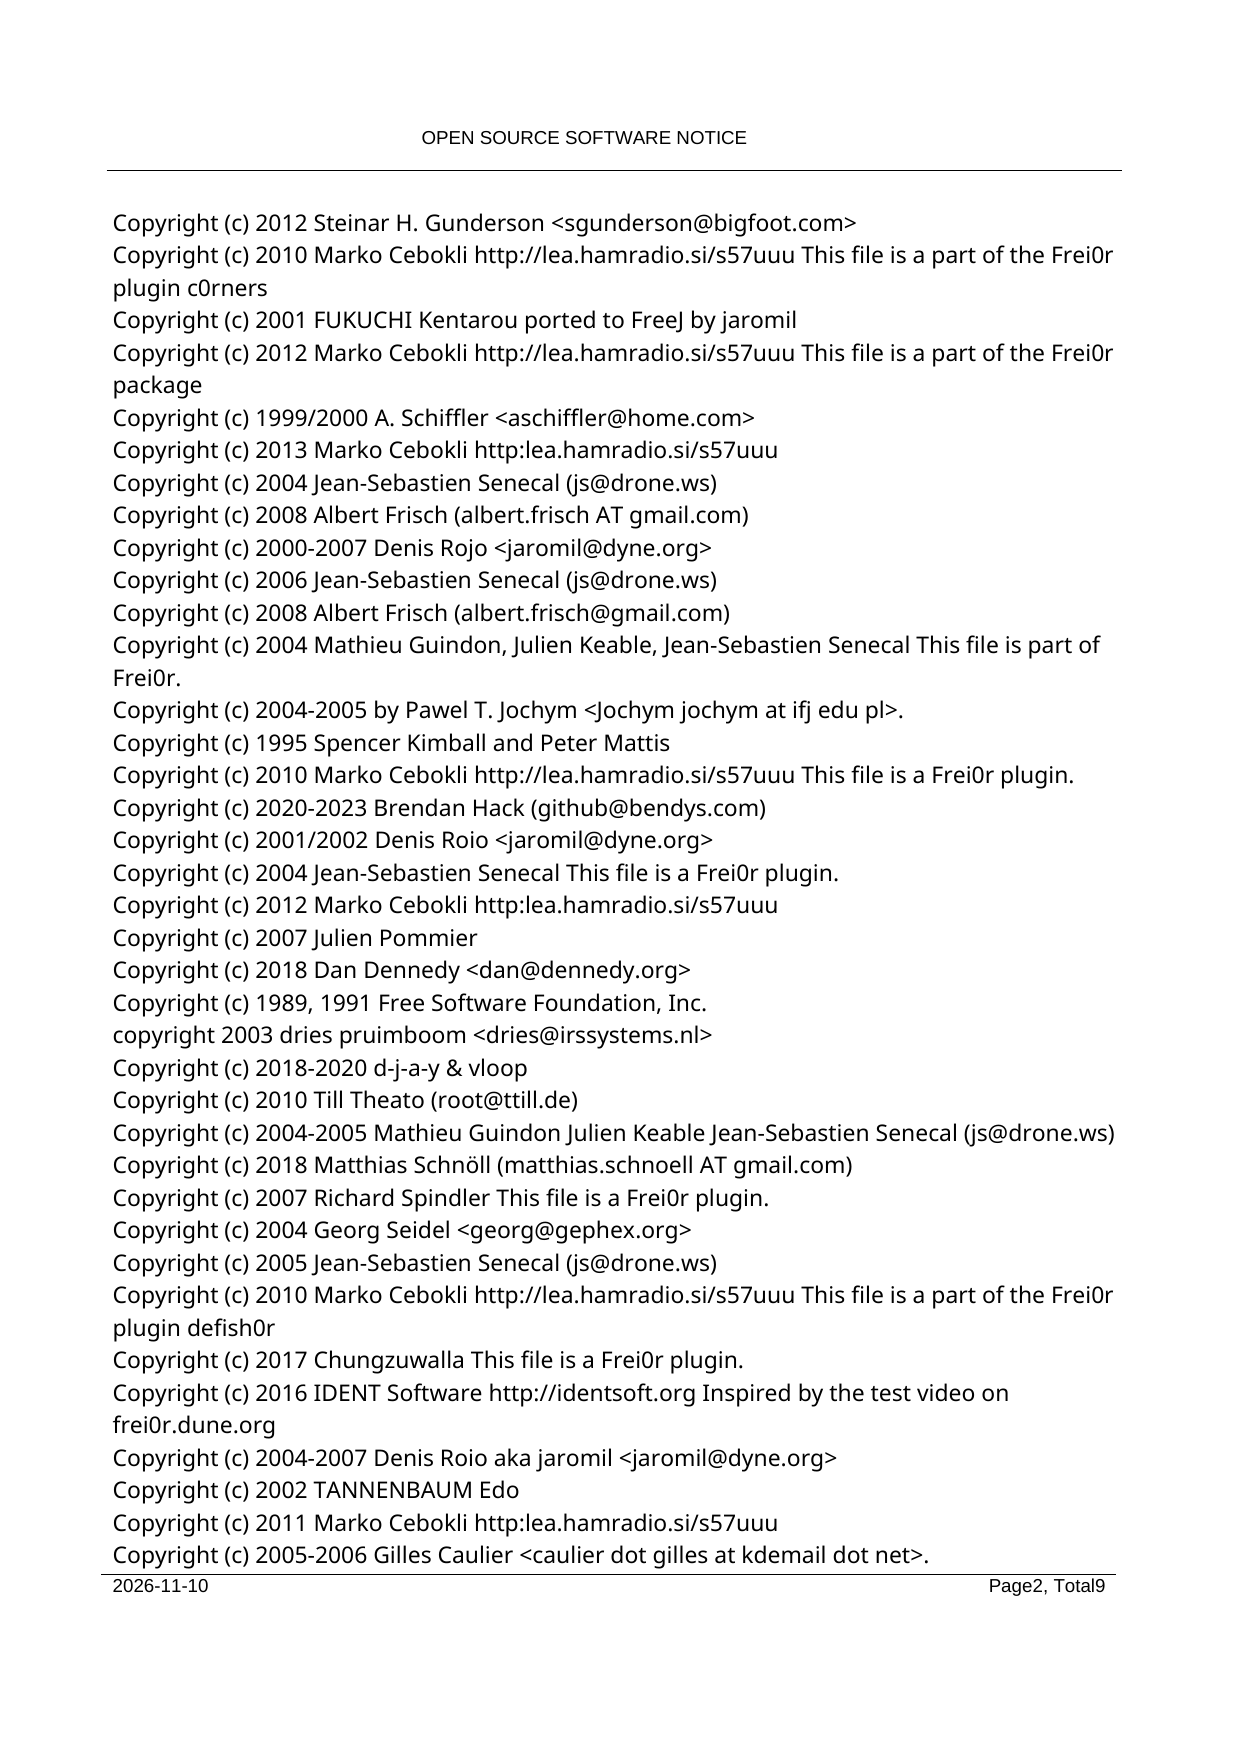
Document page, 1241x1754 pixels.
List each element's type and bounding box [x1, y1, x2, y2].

text [112, 206, 1128, 1571]
